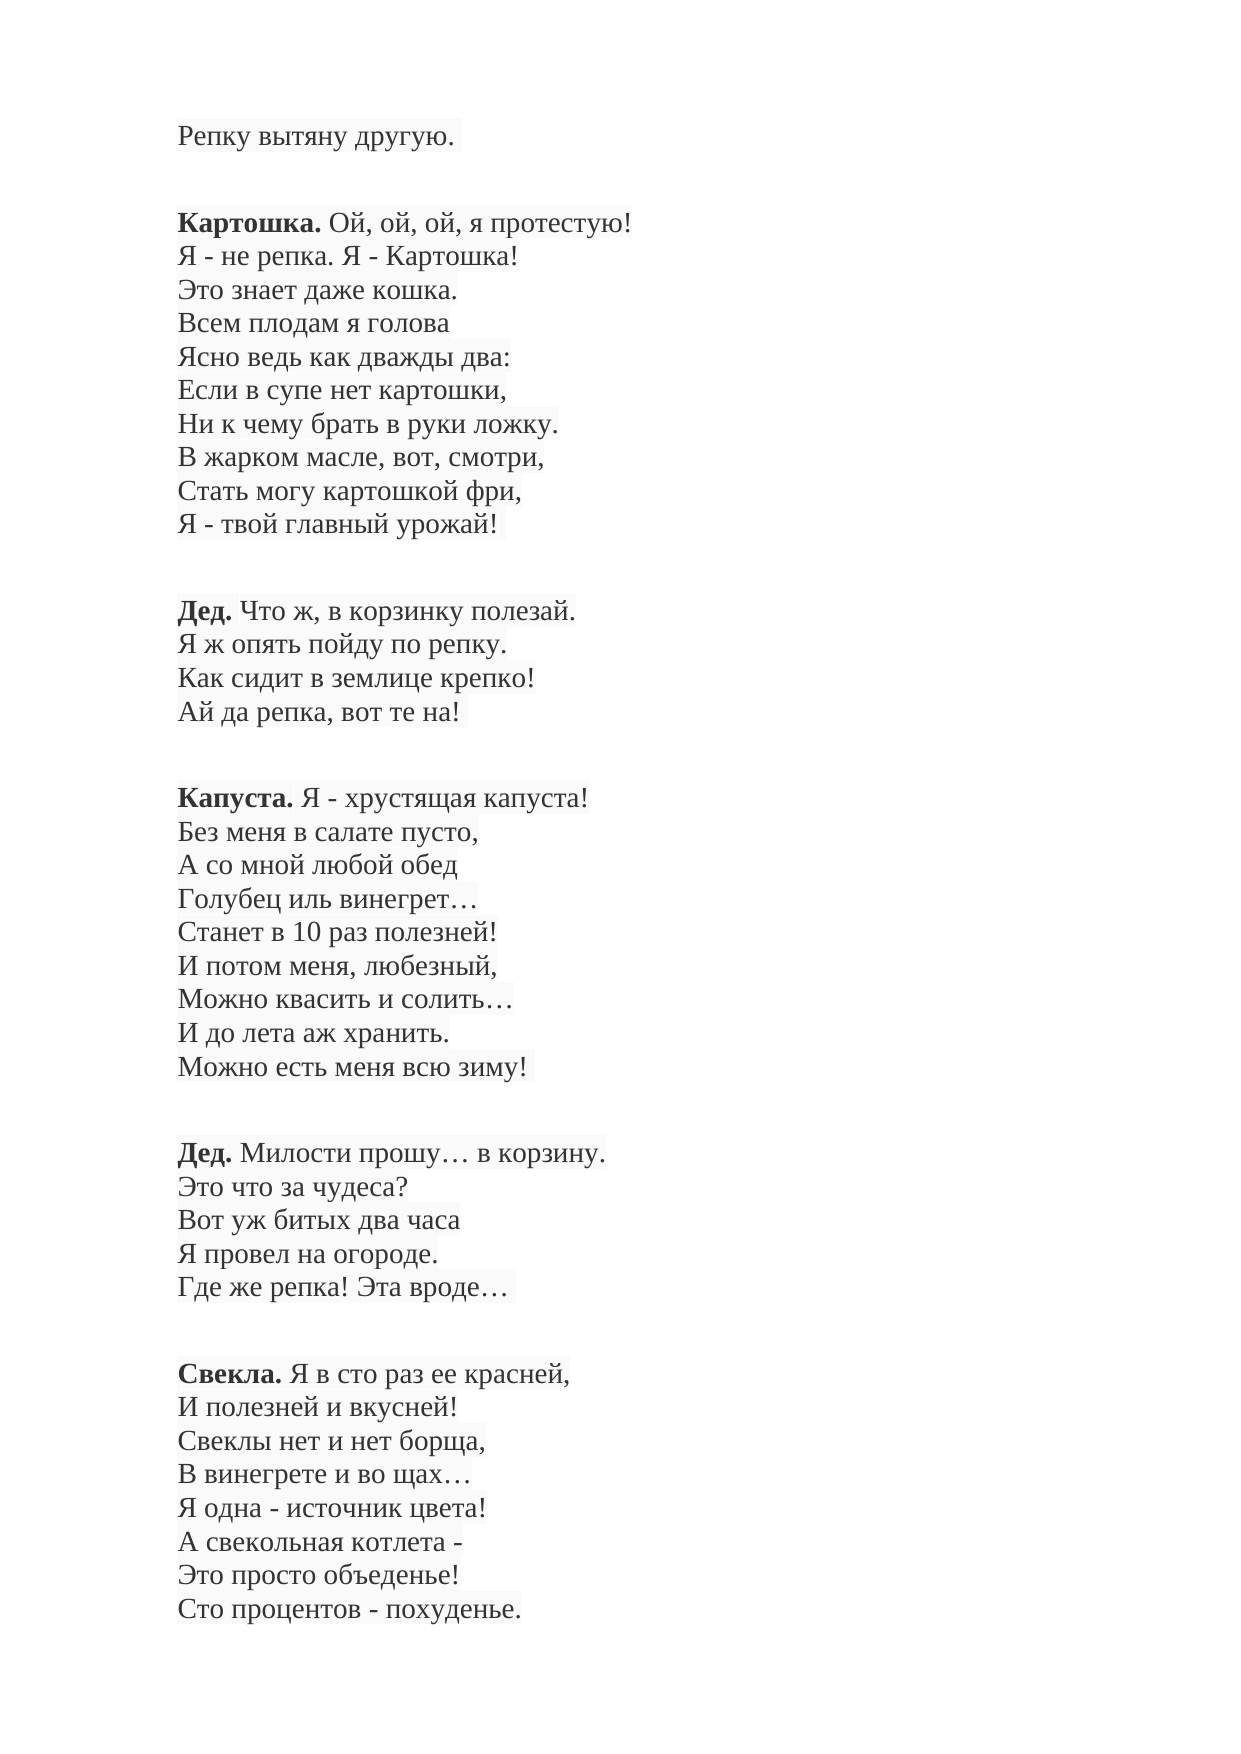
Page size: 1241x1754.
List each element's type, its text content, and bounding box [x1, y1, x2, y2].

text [177, 118, 1152, 180]
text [177, 1356, 1152, 1624]
text Картошка. Ой, ой, ой, я протестую! Я - не репка. Я - Картошка! Это знает даже кошка. Всем плодам я голова Ясно ведь как дважды два: Если в супе нет картошки, Ни к чему брать в руки ложку. В жарком масле, вот, смотри, Стать могу картошкой фри, Я - твой главный урожай! [177, 205, 1152, 568]
text Капуста. Я - хрустящая капуста! Без меня в салате пусто, А со мной любой обед Голубец иль винегрет… Станет в 10 раз полезней! И потом меня, любезный, Можно квасить и солить… И до лета аж хранить. Можно есть меня всю зиму! [177, 780, 1152, 1110]
text Дед. Что ж, в корзинку полезай. Я ж опять пойду по репку. Как сидит в землице крепко! Ай да репка, вот те на! [177, 593, 1152, 755]
text Дед. Милости прошу… в корзину. Это что за чудеса? Вот уж битых два часа Я провел на огороде. Где же репка! Эта вроде… [177, 1135, 1152, 1331]
